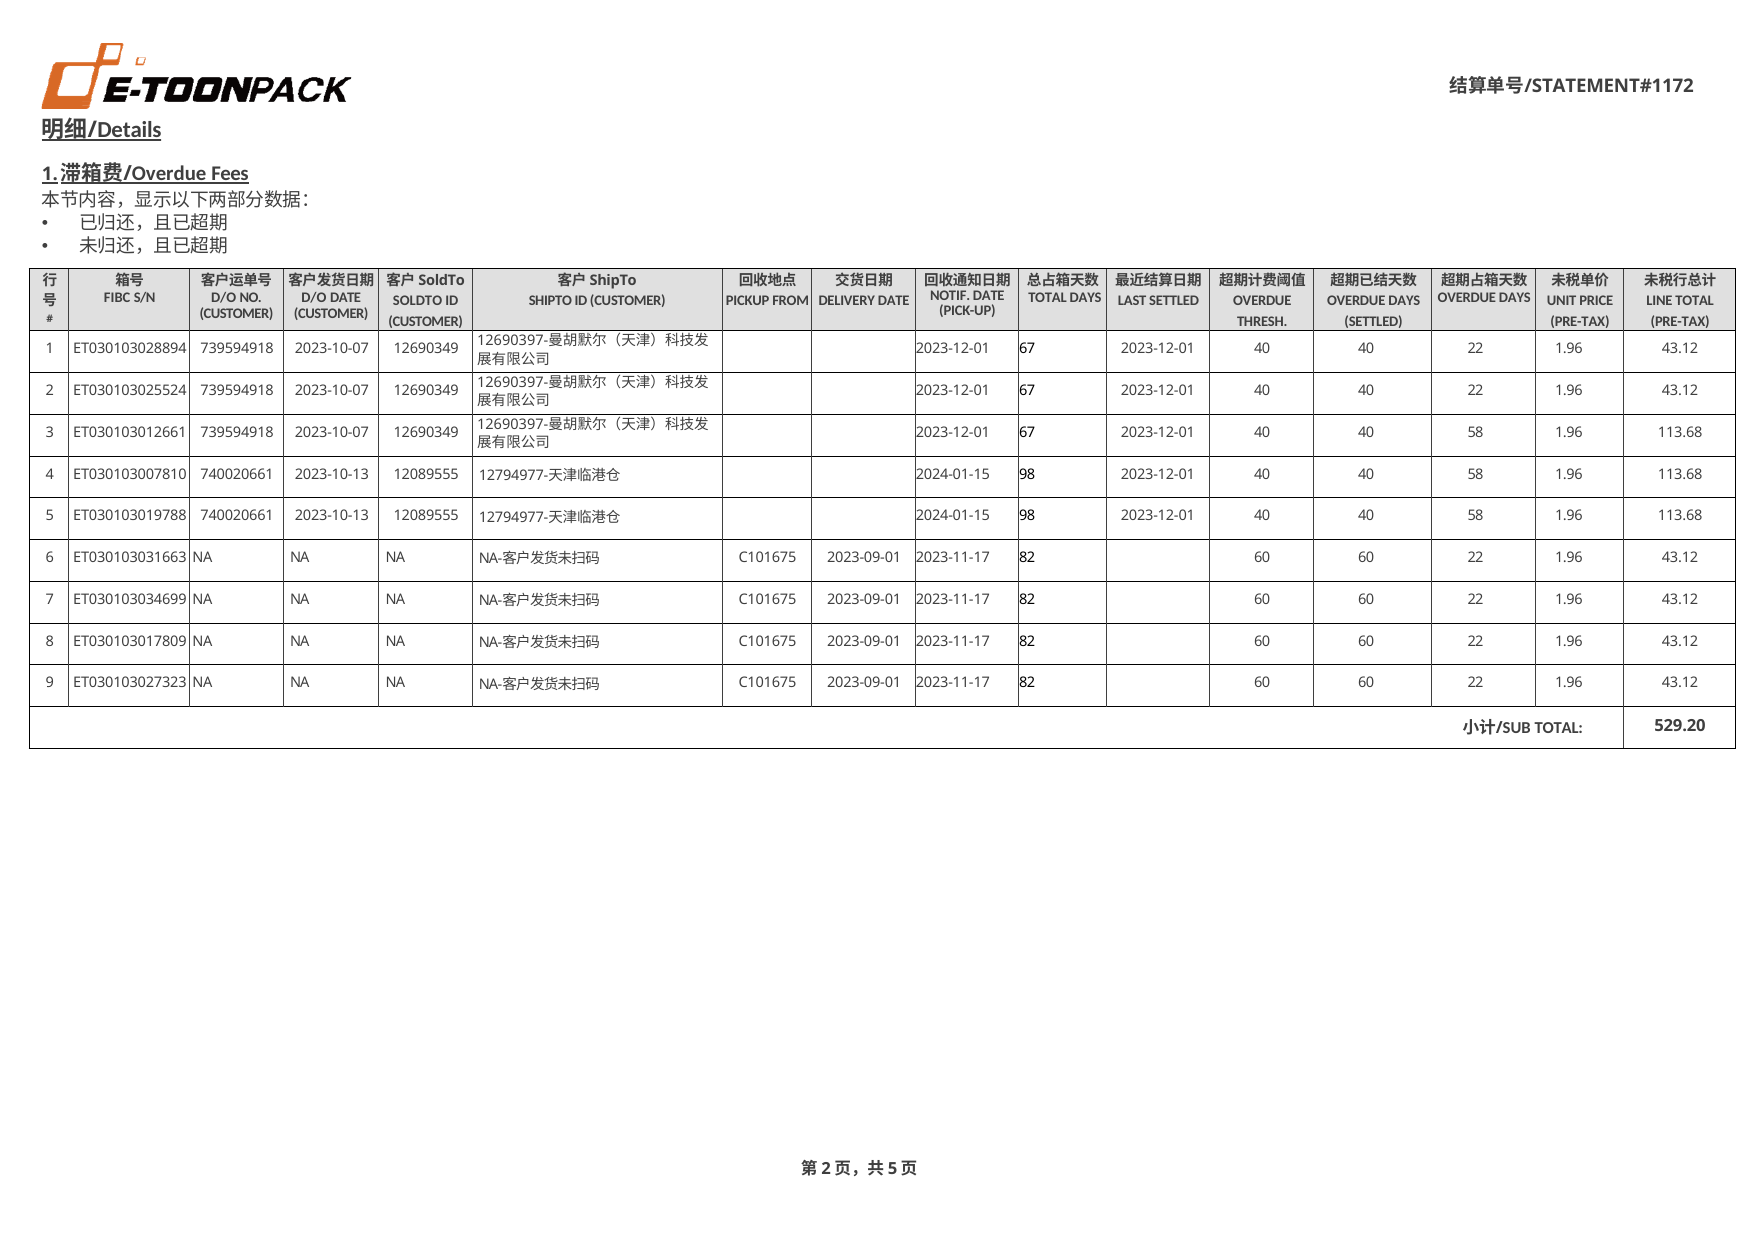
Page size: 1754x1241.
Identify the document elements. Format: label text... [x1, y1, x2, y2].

list 未归还，且已超期 [42, 234, 1721, 257]
table_cell 60 [1210, 582, 1313, 623]
picture [41, 43, 352, 109]
table_cell 12089555 [379, 457, 472, 497]
table_cell NA [284, 540, 378, 581]
table_cell [723, 331, 811, 372]
table_cell 12690397-曼胡默尔（天津）科技发展有限公司 [473, 331, 722, 372]
table_cell 1.96 [1536, 373, 1623, 414]
table_cell 43.12 [1624, 624, 1735, 664]
table_cell NA [190, 540, 283, 581]
table_cell 2023-12-01 [1107, 415, 1209, 456]
table_cell NA-客户发货未扫码 [473, 540, 722, 581]
table_cell 67 [1019, 331, 1106, 372]
table_cell NA [190, 665, 283, 706]
table_cell 740020661 [190, 498, 283, 539]
table_cell 2024-01-15 [916, 457, 1018, 497]
table_cell 12089555 [379, 498, 472, 539]
table_cell 12690397-曼胡默尔（天津）科技发展有限公司 [473, 373, 722, 414]
table_cell 2023-09-01 [812, 540, 915, 581]
table_cell 1 [30, 331, 68, 372]
table_cell 2023-11-17 [916, 582, 1018, 623]
table_cell 1.96 [1536, 457, 1623, 497]
table_cell C101675 [723, 624, 811, 664]
table_cell 1.96 [1536, 665, 1623, 706]
text 本节内容，显示以下两部分数据： [29, 188, 1721, 211]
table_cell 22 [1432, 582, 1535, 623]
table_cell NA-客户发货未扫码 [473, 665, 722, 706]
table_cell ET030103027323 [69, 665, 189, 706]
table_cell 58 [1432, 415, 1535, 456]
table_cell 2023-12-01 [916, 415, 1018, 456]
table_cell [812, 415, 915, 456]
table_cell 2023-12-01 [916, 373, 1018, 414]
table_cell 58 [1432, 498, 1535, 539]
table_cell [723, 373, 811, 414]
table_cell 9 [30, 665, 68, 706]
table_cell 40 [1210, 415, 1313, 456]
table_cell 58 [1432, 457, 1535, 497]
table_header 客户运单号 D/O NO. (CUSTOMER) [190, 269, 283, 330]
table_cell 40 [1314, 415, 1431, 456]
list 已归还，且已超期 [42, 211, 1721, 234]
table_cell ET030103031663 [69, 540, 189, 581]
table_cell NA [190, 624, 283, 664]
table_cell 12794977-天津临港仓 [473, 498, 722, 539]
table_cell NA [190, 582, 283, 623]
table_cell NA [284, 665, 378, 706]
table_cell [723, 415, 811, 456]
table_cell 12690349 [379, 331, 472, 372]
table_cell 2023-10-07 [284, 331, 378, 372]
table_cell NA [284, 624, 378, 664]
table_cell 2023-11-17 [916, 624, 1018, 664]
table_cell 113.68 [1624, 457, 1735, 497]
table_cell ET030103019788 [69, 498, 189, 539]
table_cell 2023-12-01 [1107, 457, 1209, 497]
table_cell 12690349 [379, 373, 472, 414]
table_cell NA [379, 540, 472, 581]
table_header 最近结算日期 LAST SETTLED [1107, 269, 1209, 330]
table_cell 2023-09-01 [812, 582, 915, 623]
table_cell 739594918 [190, 373, 283, 414]
table_cell 60 [1314, 665, 1431, 706]
table_cell NA-客户发货未扫码 [473, 624, 722, 664]
table_cell 60 [1314, 540, 1431, 581]
table_cell 113.68 [1624, 498, 1735, 539]
table_cell 43.12 [1624, 331, 1735, 372]
table_cell 98 [1019, 498, 1106, 539]
table_cell 40 [1210, 373, 1313, 414]
table_cell 113.68 [1624, 415, 1735, 456]
table_cell [1107, 540, 1209, 581]
table_header 交货日期 DELIVERY DATE [812, 269, 915, 330]
table_cell [1107, 665, 1209, 706]
table_cell 6 [30, 540, 68, 581]
table_cell ET030103007810 [69, 457, 189, 497]
table_cell 40 [1314, 373, 1431, 414]
table_cell ET030103025524 [69, 373, 189, 414]
table_cell 1.96 [1536, 624, 1623, 664]
table_cell 22 [1432, 665, 1535, 706]
table_header 箱号 FIBC S/N [69, 269, 189, 330]
table_cell 2023-12-01 [1107, 373, 1209, 414]
table_cell 98 [1019, 457, 1106, 497]
table_cell 1.96 [1536, 582, 1623, 623]
table_cell 739594918 [190, 415, 283, 456]
table_cell [1107, 582, 1209, 623]
table_cell 40 [1314, 331, 1431, 372]
table_header 超期已结天数 OVERDUE DAYS (SETTLED) [1314, 269, 1431, 330]
table_cell 40 [1314, 498, 1431, 539]
table_header 未税单价 UNIT PRICE (PRE-TAX) [1536, 269, 1623, 330]
table_cell 739594918 [190, 331, 283, 372]
table_cell NA [379, 624, 472, 664]
table_cell 2023-12-01 [1107, 331, 1209, 372]
table_cell 40 [1210, 498, 1313, 539]
table_header 回收地点 PICKUP FROM [723, 269, 811, 330]
table_cell ET030103012661 [69, 415, 189, 456]
table_cell 2023-09-01 [812, 624, 915, 664]
table_cell 82 [1019, 624, 1106, 664]
table_cell NA-客户发货未扫码 [473, 582, 722, 623]
table_cell 8 [30, 624, 68, 664]
table_header 总占箱天数 TOTAL DAYS [1019, 269, 1106, 330]
table_cell 740020661 [190, 457, 283, 497]
table_header 超期占箱天数 OVERDUE DAYS [1432, 269, 1535, 330]
table_cell 12690397-曼胡默尔（天津）科技发展有限公司 [473, 415, 722, 456]
table_cell 67 [1019, 373, 1106, 414]
table_cell [812, 373, 915, 414]
table_cell 2023-12-01 [916, 331, 1018, 372]
table_cell NA [284, 582, 378, 623]
table_cell 5 [30, 498, 68, 539]
table_cell 2023-12-01 [1107, 498, 1209, 539]
table_cell 22 [1432, 373, 1535, 414]
table_header 超期计费阈值 OVERDUE THRESH. [1210, 269, 1313, 330]
table_cell [812, 457, 915, 497]
table_cell C101675 [723, 665, 811, 706]
table_cell 60 [1314, 582, 1431, 623]
table_cell 2024-01-15 [916, 498, 1018, 539]
table_cell [812, 498, 915, 539]
table_cell 1.96 [1536, 331, 1623, 372]
table_cell 43.12 [1624, 665, 1735, 706]
table_cell NA [379, 582, 472, 623]
table_cell [1107, 624, 1209, 664]
table_cell 2 [30, 373, 68, 414]
table_cell 22 [1432, 331, 1535, 372]
table_cell ET030103034699 [69, 582, 189, 623]
table_cell ET030103028894 [69, 331, 189, 372]
table_cell 60 [1210, 624, 1313, 664]
table_cell 40 [1210, 331, 1313, 372]
table_cell 12690349 [379, 415, 472, 456]
table_cell 1.96 [1536, 415, 1623, 456]
table_header 客户发货日期 D/O DATE (CUSTOMER) [284, 269, 378, 330]
table_cell 2023-10-13 [284, 457, 378, 497]
table_cell 82 [1019, 582, 1106, 623]
table_cell C101675 [723, 582, 811, 623]
table_cell 2023-10-07 [284, 373, 378, 414]
table_cell 2023-11-17 [916, 540, 1018, 581]
table_cell ET030103017809 [69, 624, 189, 664]
table_cell 2023-10-13 [284, 498, 378, 539]
table_cell 43.12 [1624, 540, 1735, 581]
table_cell 60 [1314, 624, 1431, 664]
table_cell 12794977-天津临港仓 [473, 457, 722, 497]
table_cell C101675 [723, 540, 811, 581]
table_cell 40 [1314, 457, 1431, 497]
table_cell 2023-11-17 [916, 665, 1018, 706]
table_cell 1.96 [1536, 498, 1623, 539]
list 滞箱费/Overdue Fees [42, 151, 1721, 188]
table_cell 1.96 [1536, 540, 1623, 581]
table_cell 3 [30, 415, 68, 456]
table_cell 2023-09-01 [812, 665, 915, 706]
table_header 未税行总计 LINE TOTAL (PRE-TAX) [1624, 269, 1735, 330]
table_cell 小计/SUB TOTAL: [30, 707, 1623, 748]
table_cell 22 [1432, 540, 1535, 581]
table_header 回收通知日期 NOTIF. DATE (PICK-UP) [916, 269, 1018, 330]
table_cell [812, 331, 915, 372]
table_cell NA [379, 665, 472, 706]
subtitle 明细/Details [42, 111, 1721, 144]
table_cell 60 [1210, 540, 1313, 581]
table_cell 4 [30, 457, 68, 497]
table_header 客户 SoldTo SOLDTO ID (CUSTOMER) [379, 269, 472, 330]
table_cell 2023-10-07 [284, 415, 378, 456]
table_cell 60 [1210, 665, 1313, 706]
table_cell 67 [1019, 415, 1106, 456]
table_cell 7 [30, 582, 68, 623]
table_cell 82 [1019, 540, 1106, 581]
table_cell 40 [1210, 457, 1313, 497]
table_header 行号 # [30, 269, 68, 330]
table_cell 43.12 [1624, 582, 1735, 623]
table_cell [723, 457, 811, 497]
table_cell 529.20 [1624, 707, 1735, 748]
table_cell [723, 498, 811, 539]
table_cell 82 [1019, 665, 1106, 706]
table_cell 43.12 [1624, 373, 1735, 414]
table_header 客户 ShipTo SHIPTO ID (CUSTOMER) [473, 269, 722, 330]
table_cell 22 [1432, 624, 1535, 664]
